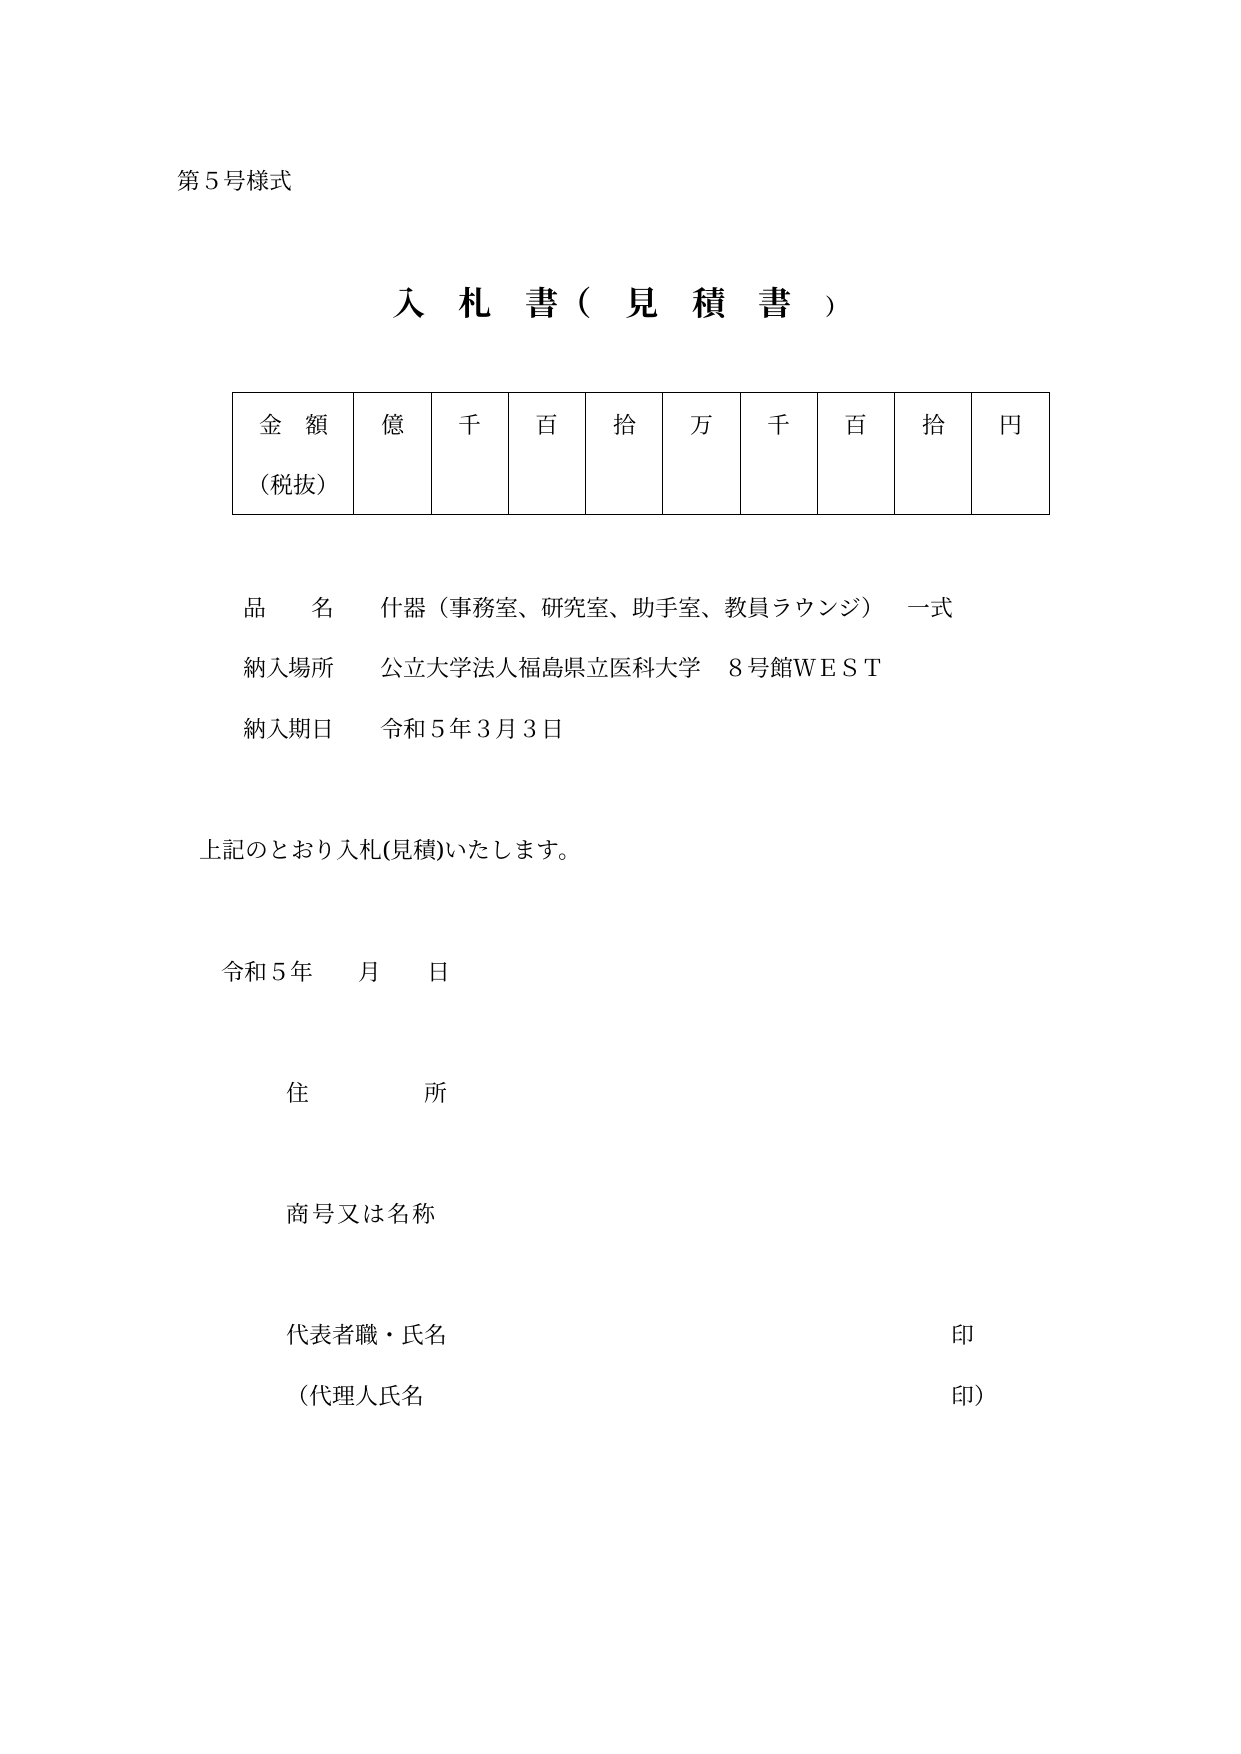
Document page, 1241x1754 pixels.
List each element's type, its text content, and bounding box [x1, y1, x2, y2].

text 入 札 書（ 見 積 書 ） [177, 271, 1063, 331]
table_header 金 額 （税抜） [233, 393, 353, 514]
text 納入期日 令和５年３月３日 [243, 697, 1063, 758]
text 令和５年 月 日 [221, 940, 1063, 1000]
text 納入場所 公立大学法人福島県立医科大学 ８号館ＷＥＳＴ [243, 637, 1063, 697]
table_header 百 [509, 393, 585, 514]
text （代理人氏名 印） [287, 1364, 1063, 1425]
text 商号又は名称 [287, 1182, 1063, 1243]
text 品 名 什器（事務室、研究室、助手室、教員ラウンジ） 一式 [243, 576, 1063, 637]
table_header 円 [972, 393, 1049, 514]
text 上記のとおり入札(見積)いたします。 [199, 818, 1063, 879]
text 代表者職・氏名 印 [287, 1303, 1063, 1364]
text 第５号様式 [177, 149, 1063, 210]
table_header 億 [354, 393, 431, 514]
table_header 拾 [586, 393, 662, 514]
table_header 千 [432, 393, 508, 514]
table_header 千 [741, 393, 817, 514]
table_header 拾 [895, 393, 971, 514]
text 住 所 [287, 1061, 1063, 1122]
table_header 万 [663, 393, 740, 514]
table_header 百 [818, 393, 894, 514]
